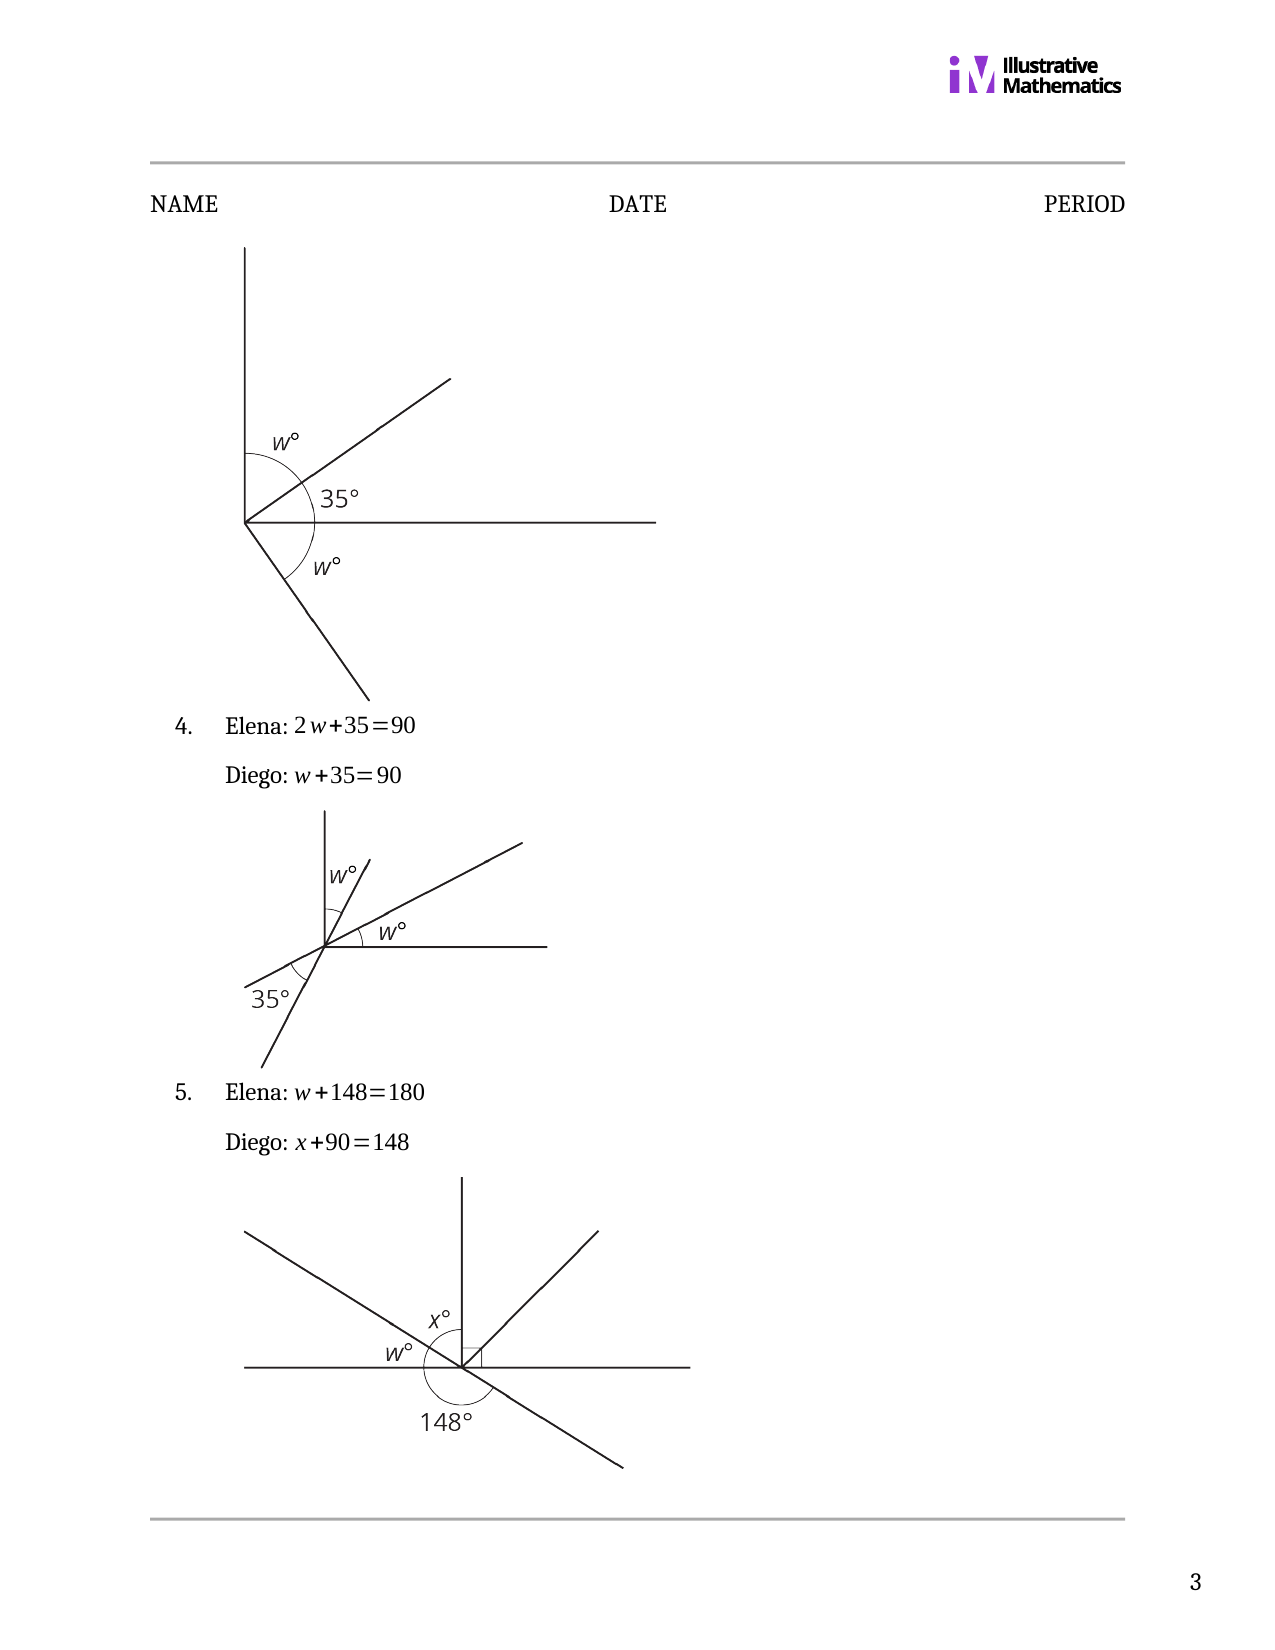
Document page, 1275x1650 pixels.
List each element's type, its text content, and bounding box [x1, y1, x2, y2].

picture [949, 55, 1121, 93]
list Diego: [175, 1128, 1125, 1156]
picture [243, 1177, 691, 1469]
picture [243, 247, 657, 702]
list Diego: [175, 761, 1125, 790]
list Elena: [175, 712, 1125, 740]
list Elena: [175, 1078, 1125, 1107]
picture [243, 810, 548, 1069]
